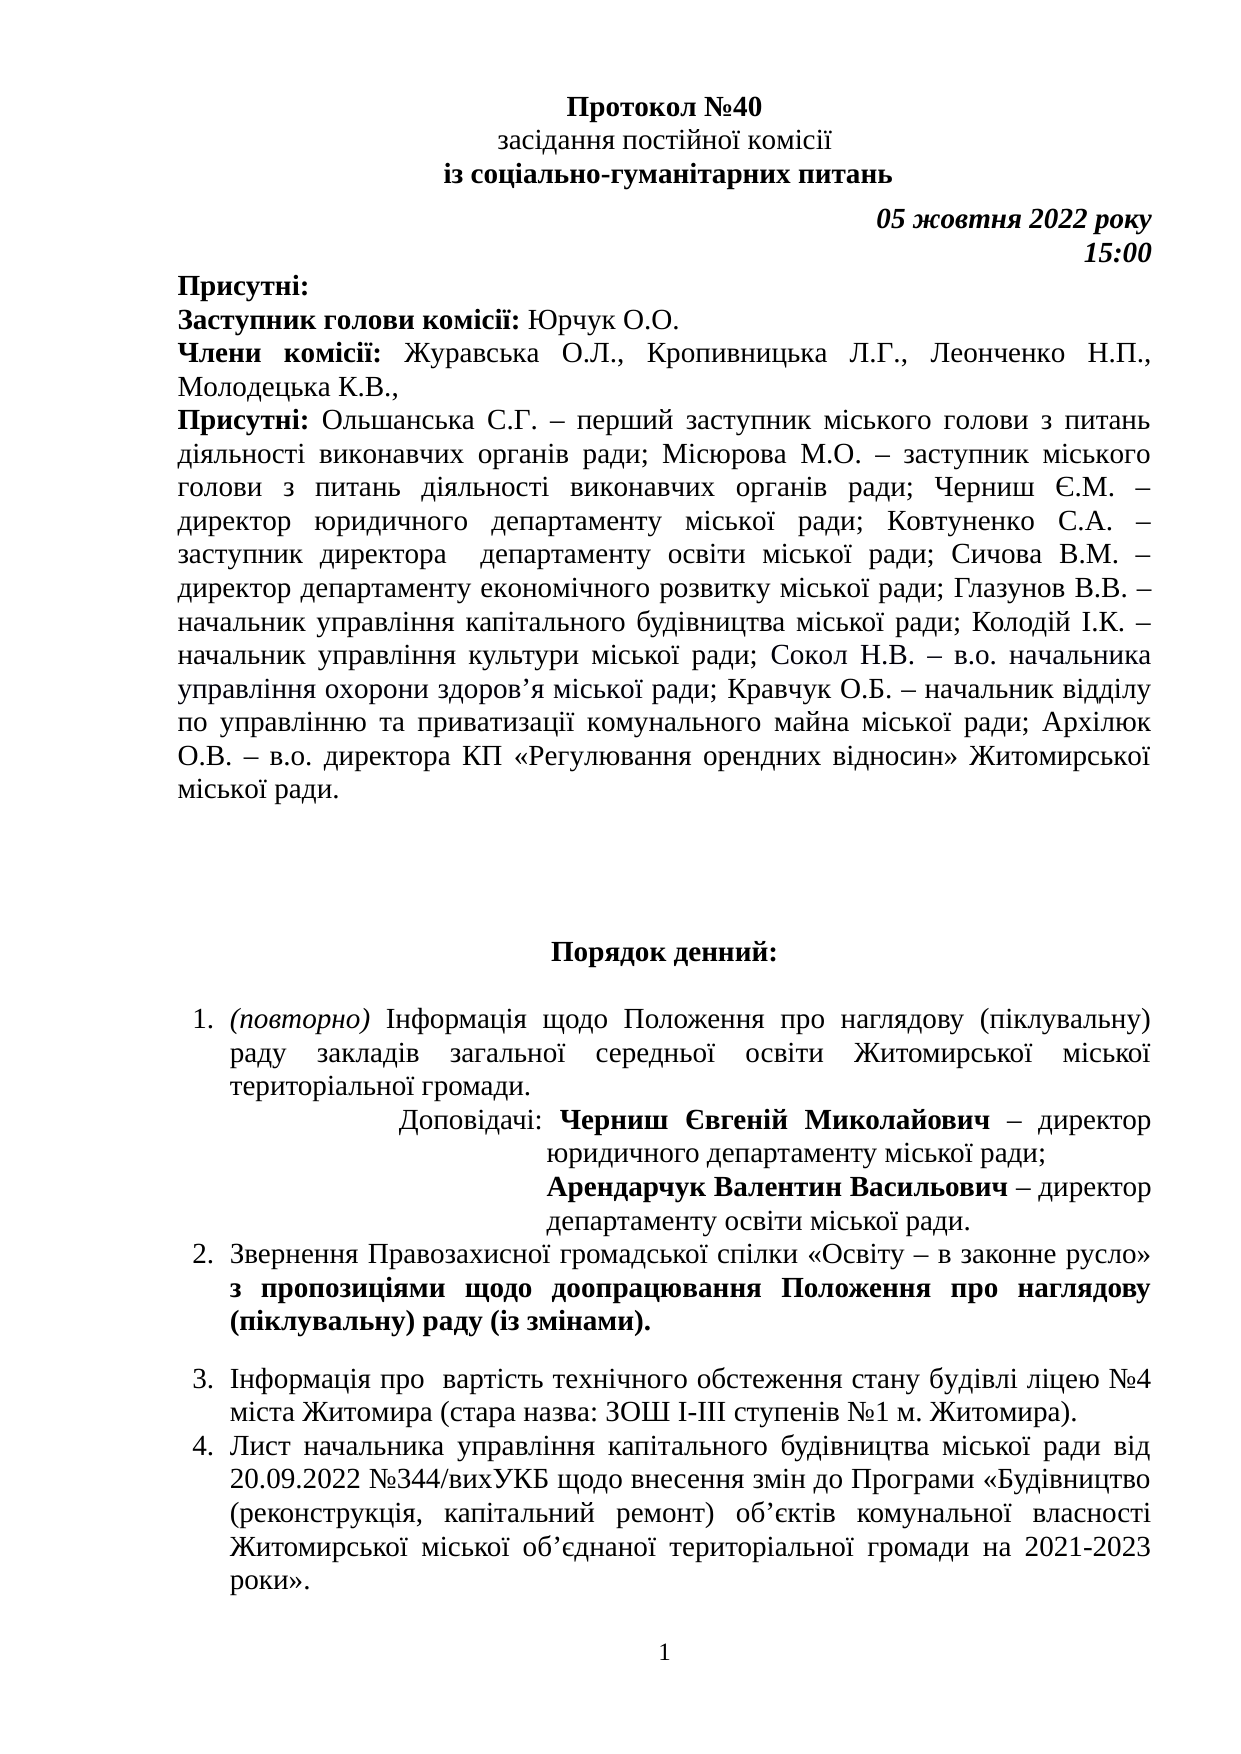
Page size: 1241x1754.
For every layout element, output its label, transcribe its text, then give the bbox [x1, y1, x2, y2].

text Протокол №40 [177, 89, 1152, 122]
list Арендарчук Валентин Васильович – директор департаменту освіти міської ради. [546, 1169, 1152, 1236]
list Лист начальника управління капітального будівництва міської ради від 20.09.2022 №344/вихУКБ щодо внесення змін до Програми «Будівництво (реконструкція, капітальний ремонт) об’єктів комунальної власності Житомирської міської об’єднаної територіальної громади на 2021-2023 роки». [192, 1428, 1152, 1596]
list Звернення Правозахисної громадської спілки «Освіту – в законне русло» з пропозиціями щодо доопрацювання Положення про наглядову (піклувальну) раду (із змінами). [192, 1236, 1152, 1337]
text Присутні: [177, 268, 1152, 302]
text Присутні: Ольшанська С.Г. – перший заступник міського голови з питань діяльності виконавчих органів ради; Місюрова М.О. – заступник міського голови з питань діяльності виконавчих органів ради; Черниш Є.М. – директор юридичного департаменту міської ради; Ковтуненко С.А. – заступник директора департаменту освіти міської ради; Сичова В.М. – директор департаменту економічного розвитку міської ради; Глазунов В.В. – начальник управління капітального будівництва міської ради; Колодій І.К. – начальник управління культури міської ради; Сокол Н.В. – в.о. начальника управління охорони здоров’я міської ради; Кравчук О.Б. – начальник відділу по управлінню та приватизації комунального майна міської ради; Архілюк О.В. – в.о. директора КП «Регулювання орендних відносин» Житомирської міської ради. [177, 402, 1152, 805]
text 05 жовтня 2022 року [177, 201, 1152, 235]
list Інформація про вартість технічного обстеження стану будівлі ліцею №4 міста Житомира (стара назва: ЗОШ I-III ступенів №1 м. Житомира). [192, 1361, 1152, 1428]
text засідання постійної комісії [177, 122, 1152, 156]
text 15:00 [177, 235, 1152, 268]
text Порядок денний: [177, 934, 1152, 968]
text Члени комісії: Журавська О.Л., Кропивницька Л.Г., Леонченко Н.П., Молодецька К.В., [177, 335, 1152, 402]
text із соціально-гуманітарних питань [177, 156, 1152, 189]
text Заступник голови комісії: Юрчук О.О. [177, 302, 1152, 335]
list (повторно) Інформація щодо Положення про наглядову (піклувальну) раду закладів загальної середньої освіти Житомирської міської територіальної громади. [192, 1001, 1152, 1102]
list Доповідачі: Черниш Євгеній Миколайович – директор юридичного департаменту міської ради; [399, 1102, 1152, 1169]
